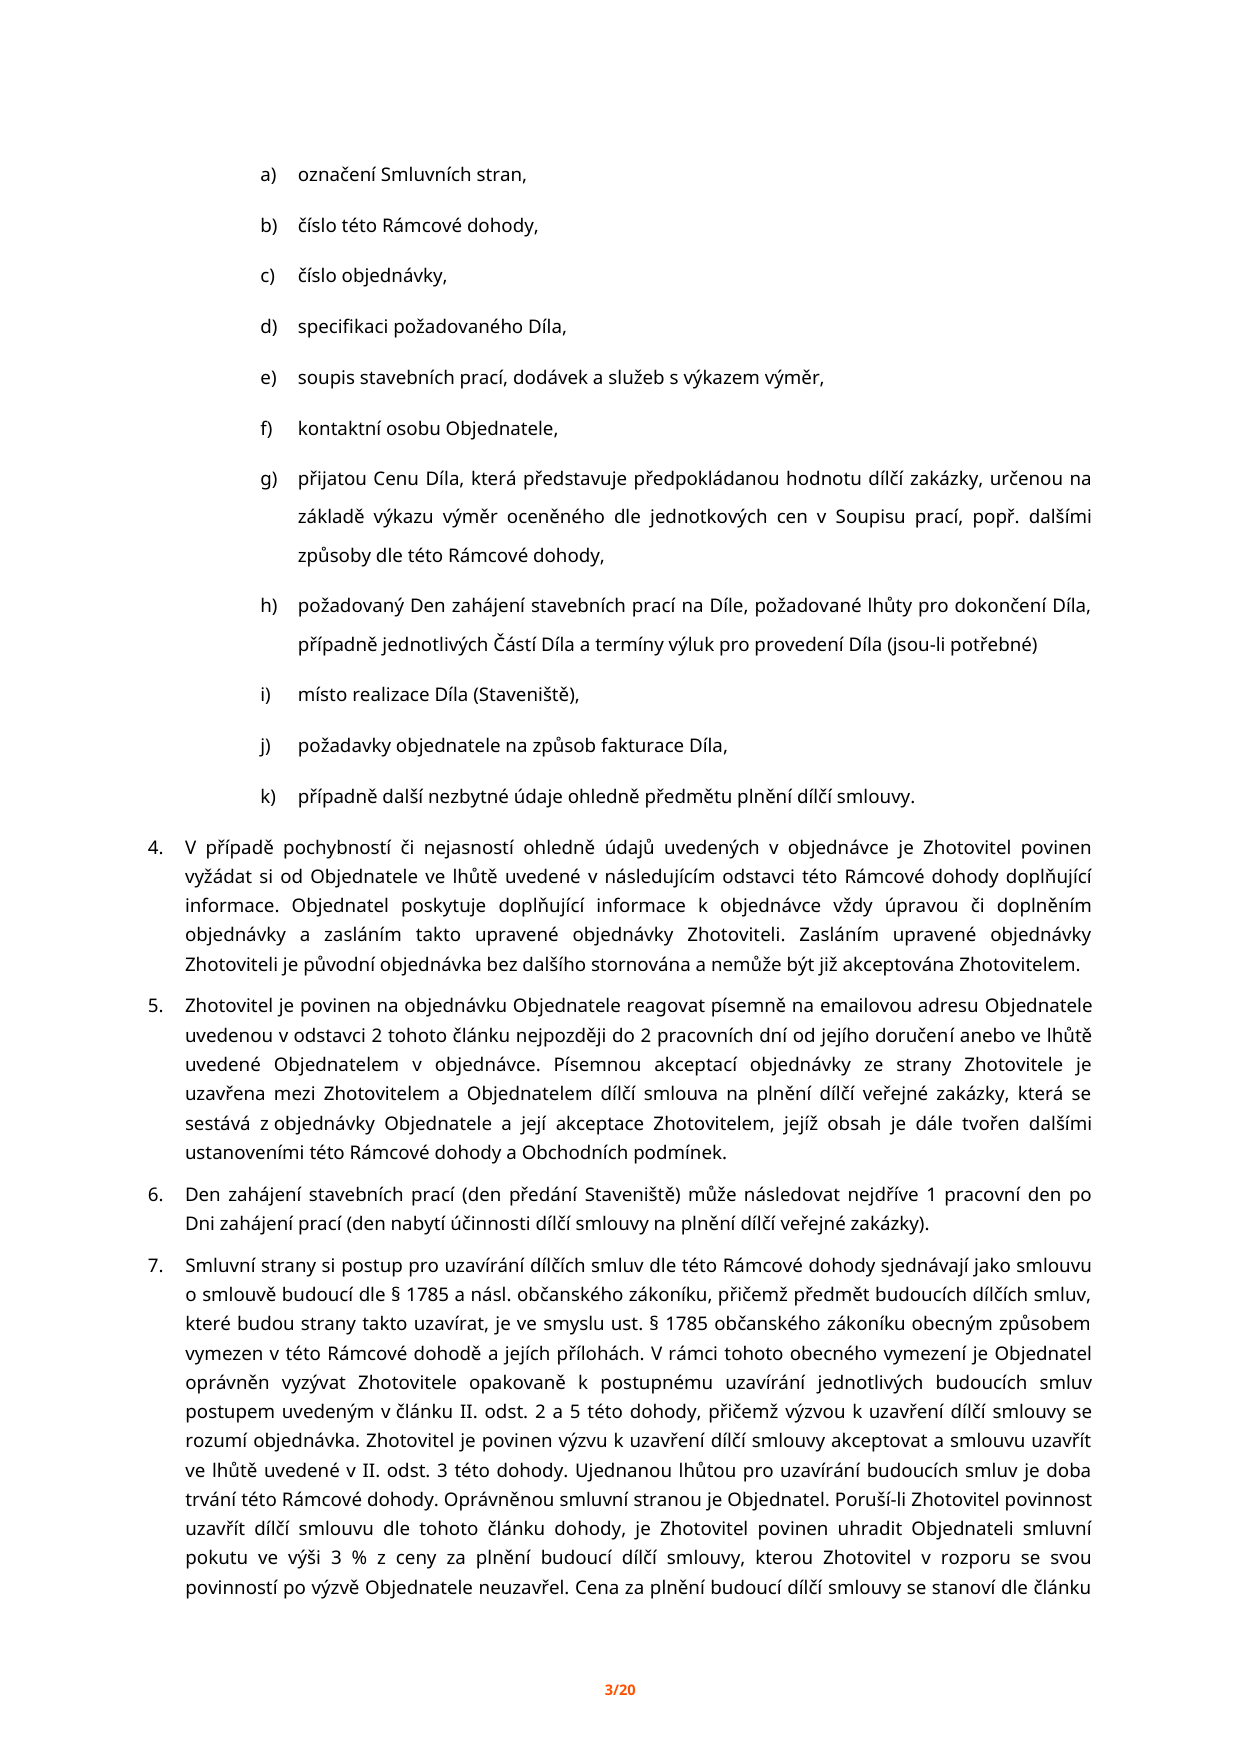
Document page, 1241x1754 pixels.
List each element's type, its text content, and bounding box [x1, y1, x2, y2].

list Den zahájení stavebních prací (den předání Staveniště) může následovat nejdříve 1 pracovní den po Dni zahájení prací (den nabytí účinnosti dílčí smlouvy na plnění dílčí veřejné zakázky). [148, 1181, 1093, 1236]
list případně další nezbytné údaje ohledně předmětu plnění dílčí smlouvy. [260, 783, 1093, 809]
list místo realizace Díla (Staveniště), [260, 682, 1093, 707]
list kontaktní osobu Objednatele, [260, 415, 1093, 440]
list V případě pochybností či nejasností ohledně údajů uvedených v objednávce je Zhotovitel povinen vyžádat si od Objednatele ve lhůtě uvedené v následujícím odstavci této Rámcové dohody doplňující informace. Objednatel poskytuje doplňující informace k objednávce vždy úpravou či doplněním objednávky a zasláním takto upravené objednávky Zhotoviteli. Zasláním upravené objednávky Zhotoviteli je původní objednávka bez dalšího stornována a nemůže být již akceptována Zhotovitelem. [148, 834, 1093, 977]
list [148, 1252, 1093, 1599]
list požadovaný Den zahájení stavebních prací na Díle, požadované lhůty pro dokončení Díla, případně jednotlivých Částí Díla a termíny výluk pro provedení Díla (jsou-li potřebné) [260, 593, 1093, 657]
list soupis stavebních prací, dodávek a služeb s výkazem výměr, [260, 364, 1093, 390]
list požadavky objednatele na způsob fakturace Díla, [260, 732, 1093, 758]
list označení Smluvních stran, [260, 161, 1093, 187]
list přijatou Cenu Díla, která představuje předpokládanou hodnotu dílčí zakázky, určenou na základě výkazu výměr oceněného dle jednotkových cen v Soupisu prací, popř. dalšími způsoby dle této Rámcové dohody, [260, 466, 1093, 568]
list číslo objednávky, [260, 263, 1093, 288]
list Zhotovitel je povinen na objednávku Objednatele reagovat písemně na emailovou adresu Objednatele uvedenou v odstavci 2 tohoto článku nejpozději do 2 pracovních dní od jejího doručení anebo ve lhůtě uvedené Objednatelem v objednávce. Písemnou akceptací objednávky ze strany Zhotovitele je uzavřena mezi Zhotovitelem a Objednatelem dílčí smlouva na plnění dílčí veřejné zakázky, která se sestává z objednávky Objednatele a její akceptace Zhotovitelem, jejíž obsah je dále tvořen dalšími ustanoveními této Rámcové dohody a Obchodních podmínek. [148, 993, 1093, 1165]
list specifikaci požadovaného Díla, [260, 313, 1093, 339]
list číslo této Rámcové dohody, [260, 212, 1093, 237]
